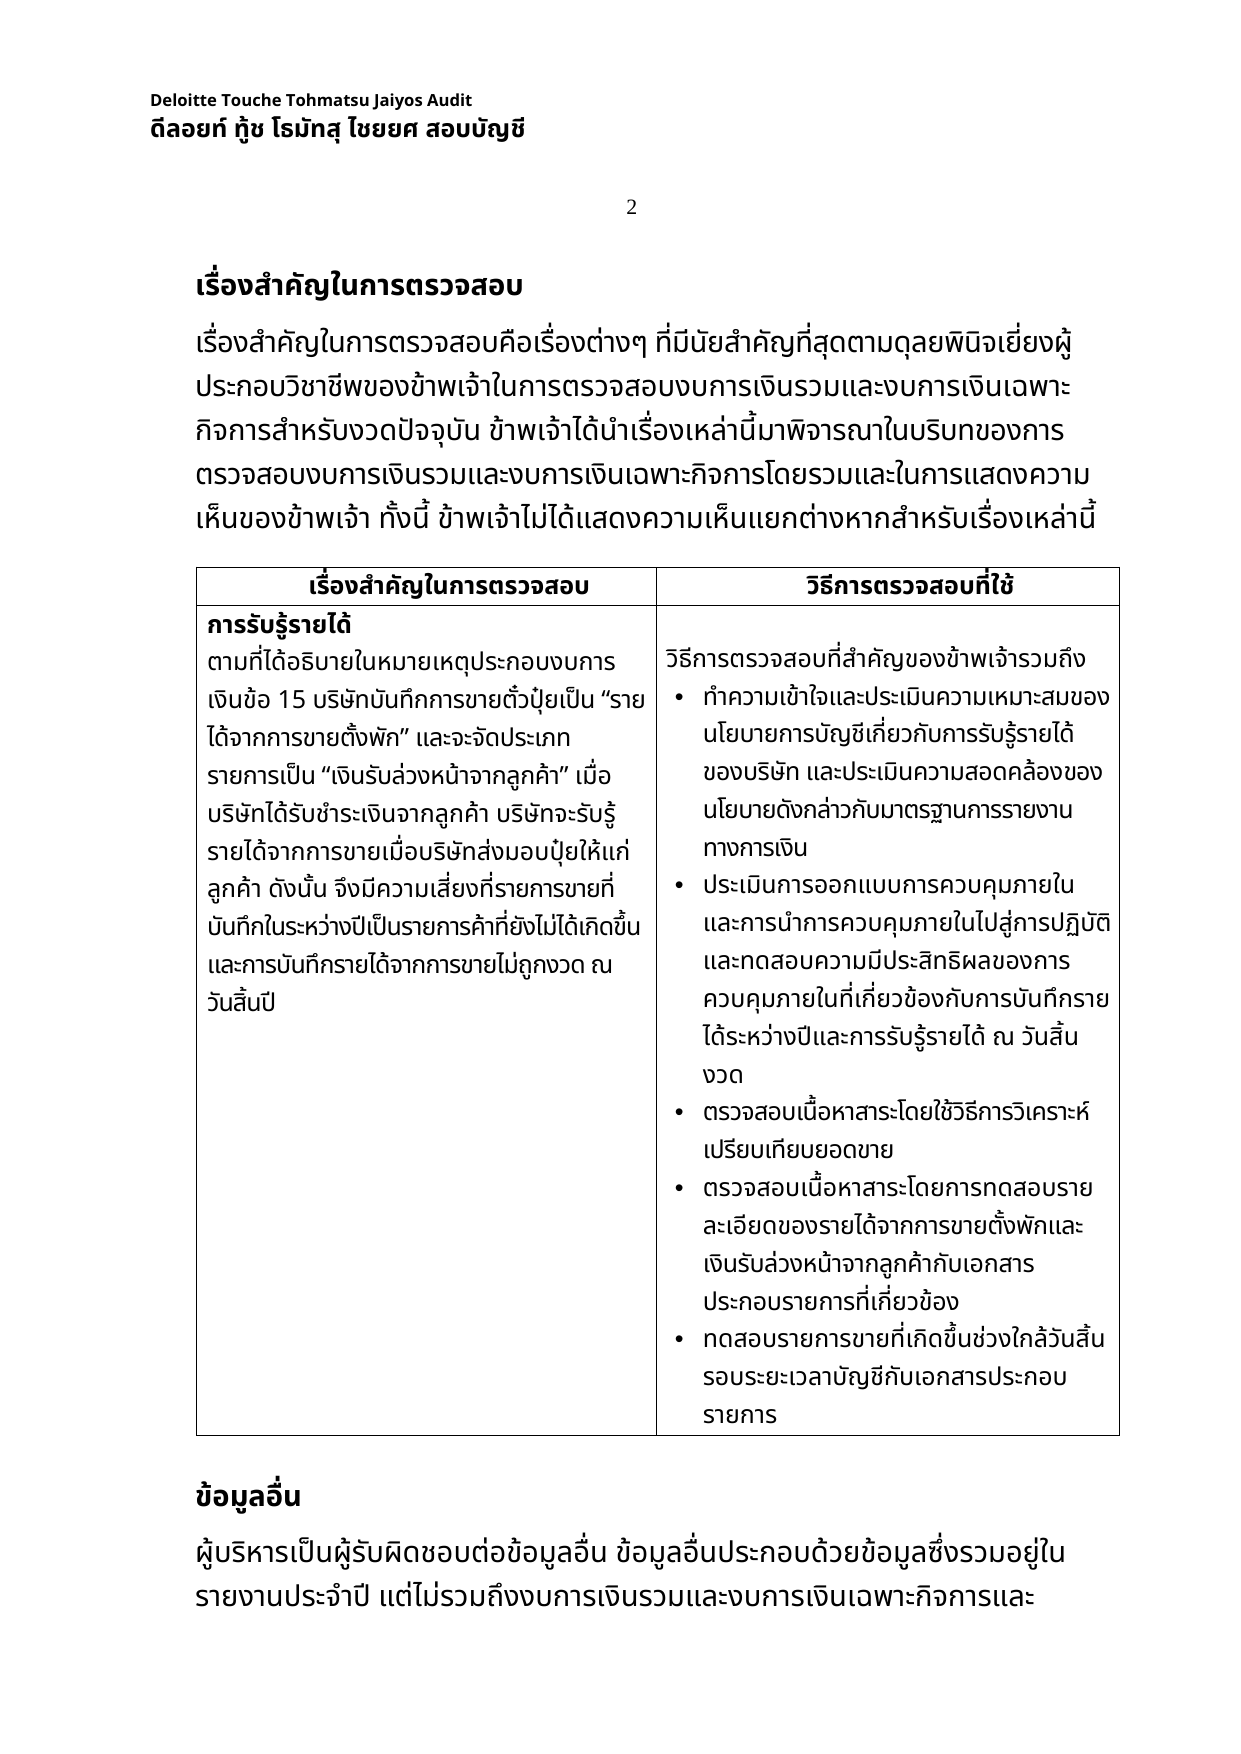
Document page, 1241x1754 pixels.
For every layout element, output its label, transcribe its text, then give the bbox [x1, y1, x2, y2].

text เรื่องสำคัญในการตรวจสอบคือเรื่องต่างๆ ที่มีนัยสำคัญที่สุดตามดุลยพินิจเยี่ยงผู้ประกอบวิชาชีพของข้าพเจ้าในการตรวจสอบงบการเงินรวมและงบการเงินเฉพาะกิจการสำหรับงวดปัจจุบัน ข้าพเจ้าได้นำเรื่องเหล่านี้มาพิจารณาในบริบทของการตรวจสอบงบการเงินรวมและงบการเงินเฉพาะกิจการโดยรวมและในการแสดงความเห็นของข้าพเจ้า ทั้งนี้ ข้าพเจ้าไม่ได้แสดงความเห็นแยกต่างหากสำหรับเรื่องเหล่านี้ [195, 321, 1119, 542]
table_header วิธีการตรวจสอบที่ใช้ [657, 568, 1119, 605]
list ข้อมูลอื่น [195, 1475, 1113, 1519]
table_header เรื่องสำคัญในการตรวจสอบ [197, 568, 656, 605]
table_cell การรับรู้รายได้ ตามที่ได้อธิบายในหมายเหตุประกอบงบการเงินข้อ 15 บริษัทบันทึกการขายตั๋วปุ๋ยเป็น “รายได้จากการขายตั้งพัก” และจะจัดประเภทรายการเป็น “เงินรับล่วงหน้าจากลูกค้า” เมื่อบริษัทได้รับชำระเงินจากลูกค้า บริษัทจะรับรู้รายได้จากการขายเมื่อบริษัทส่งมอบปุ๋ยให้แก่ลูกค้า ดังนั้น จึงมีความเสี่ยงที่รายการขายที่บันทึกในระหว่างปีเป็นรายการค้าที่ยังไม่ได้เกิดขึ้น และการบันทึกรายได้จากการขายไม่ถูกงวด ณ วันสิ้นปี [197, 606, 656, 1434]
table_cell วิธีการตรวจสอบที่สำคัญของข้าพเจ้ารวมถึง ทำความเข้าใจและประเมินความเหมาะสมของนโยบายการบัญชีเกี่ยวกับการรับรู้รายได้ของบริษัท และประเมินความสอดคล้องของนโยบายดังกล่าวกับมาตรฐานการรายงานทางการเงิน ประเมินการออกแบบการควบคุมภายในและการนำการควบคุมภายในไปสู่การปฏิบัติ และทดสอบความมีประสิทธิผลของการควบคุมภายในที่เกี่ยวข้องกับการบันทึกรายได้ระหว่างปีและการรับรู้รายได้ ณ วันสิ้นงวด ตรวจสอบเนื้อหาสาระโดยใช้วิธีการวิเคราะห์เปรียบเทียบยอดขาย ตรวจสอบเนื้อหาสาระโดยการทดสอบรายละเอียดของรายได้จากการขายตั้งพักและเงินรับล่วงหน้าจากลูกค้ากับเอกสารประกอบรายการที่เกี่ยวข้อง ทดสอบรายการขายที่เกิดขึ้นช่วงใกล้วันสิ้นรอบระยะเวลาบัญชีกับเอกสารประกอบรายการ [657, 606, 1119, 1434]
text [195, 1532, 1119, 1620]
list เรื่องสำคัญในการตรวจสอบ [195, 265, 1113, 309]
